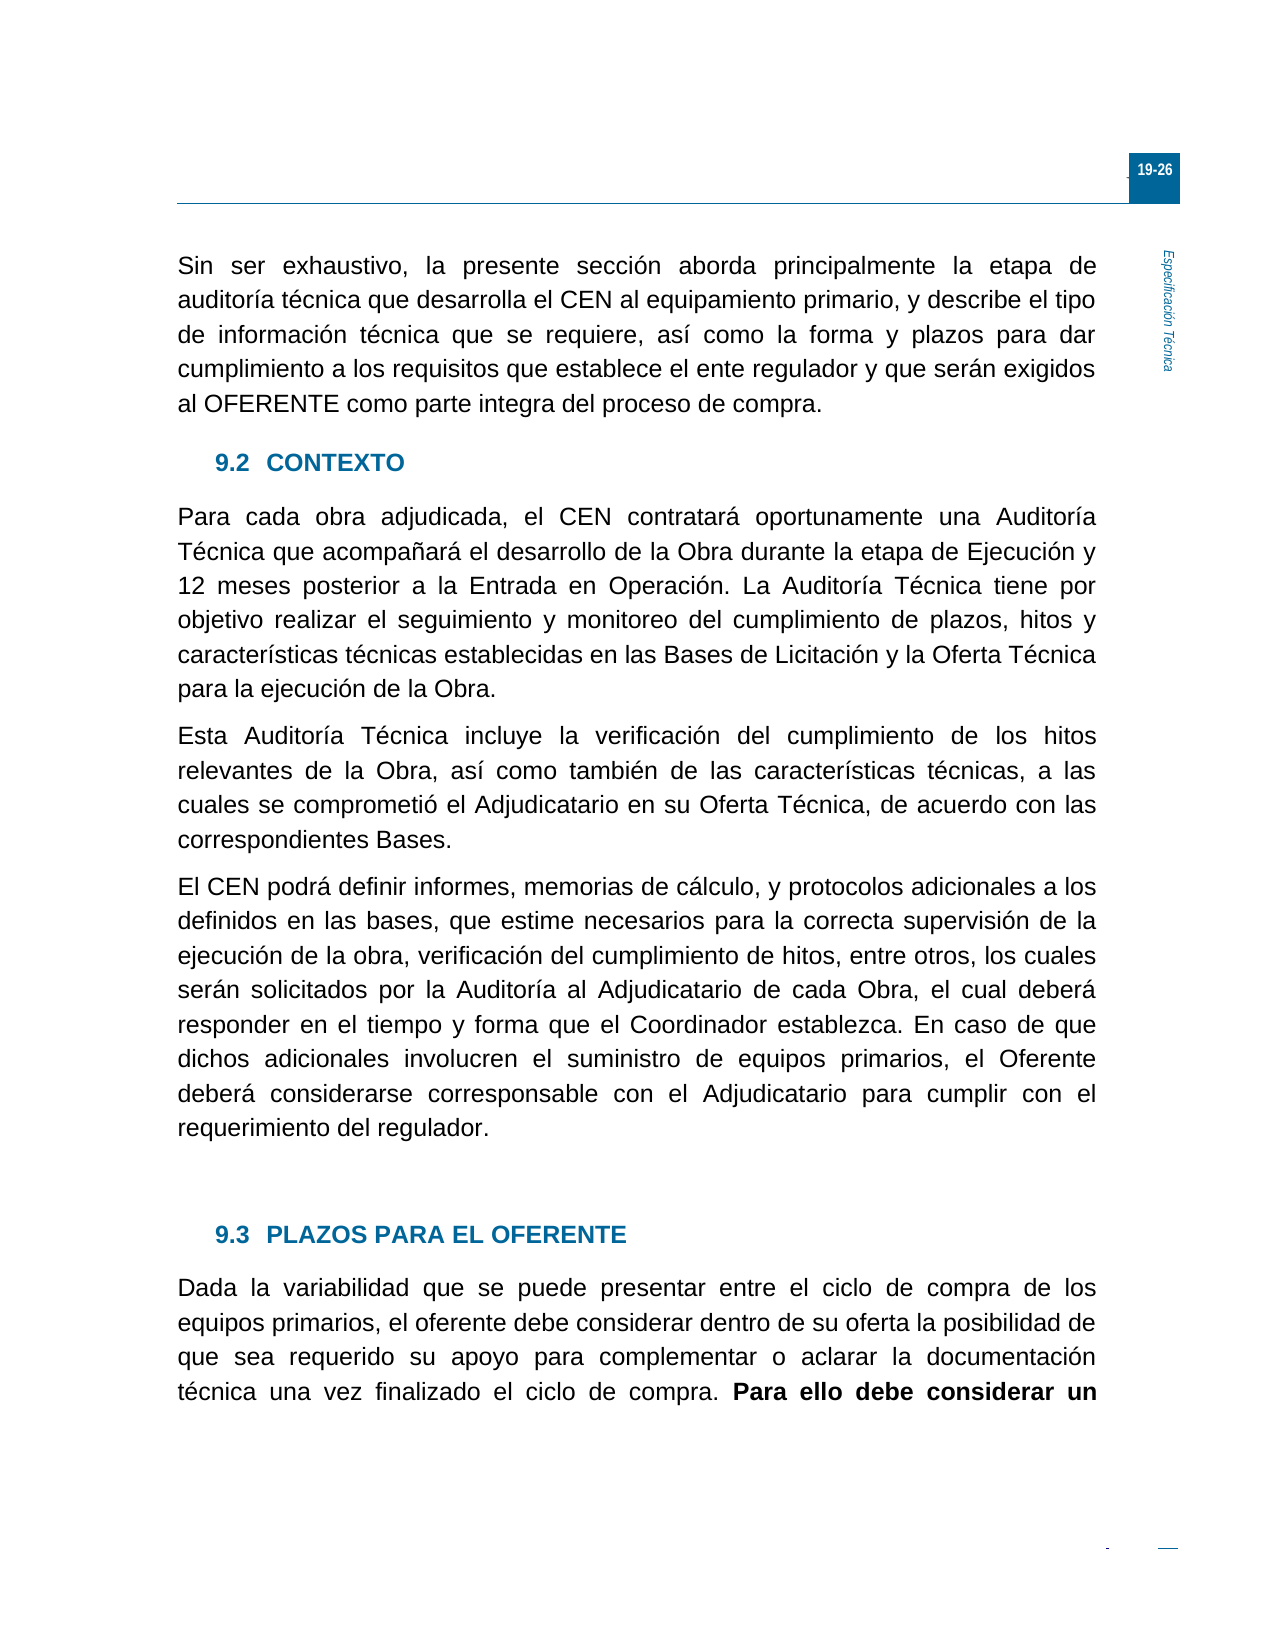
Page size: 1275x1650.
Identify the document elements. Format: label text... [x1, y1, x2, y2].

subtitle Plazos para el oferente [215, 1219, 1098, 1248]
text Sin ser exhaustivo, la presente sección aborda principalmente la etapa de auditoría técnica que desarrolla el CEN al equipamiento primario, y describe el tipo de información técnica que se requiere, así como la forma y plazos para dar cumplimiento a los requisitos que establece el ente regulador y que serán exigidos al OFERENTE como parte integra del proceso de compra. [177, 251, 1098, 417]
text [177, 1273, 1098, 1406]
text El CEN podrá definir informes, memorias de cálculo, y protocolos adicionales a los definidos en las bases, que estime necesarios para la correcta supervisión de la ejecución de la obra, verificación del cumplimiento de hitos, entre otros, los cuales serán solicitados por la Auditoría al Adjudicatario de cada Obra, el cual deberá responder en el tiempo y forma que el Coordinador establezca. En caso de que dichos adicionales involucren el suministro de equipos primarios, el Oferente deberá considerarse corresponsable con el Adjudicatario para cumplir con el requerimiento del regulador. [177, 872, 1098, 1142]
subtitle Contexto [215, 448, 1098, 477]
text Esta Auditoría Técnica incluye la verificación del cumplimiento de los hitos relevantes de la Obra, así como también de las características técnicas, a las cuales se comprometió el Adjudicatario en su Oferta Técnica, de acuerdo con las correspondientes Bases. [177, 721, 1098, 853]
text Para cada obra adjudicada, el CEN contratará oportunamente una Auditoría Técnica que acompañará el desarrollo de la Obra durante la etapa de Ejecución y 12 meses posterior a la Entrada en Operación. La Auditoría Técnica tiene por objetivo realizar el seguimiento y monitoreo del cumplimiento de plazos, hitos y características técnicas establecidas en las Bases de Licitación y la Oferta Técnica para la ejecución de la Obra. [177, 502, 1098, 703]
